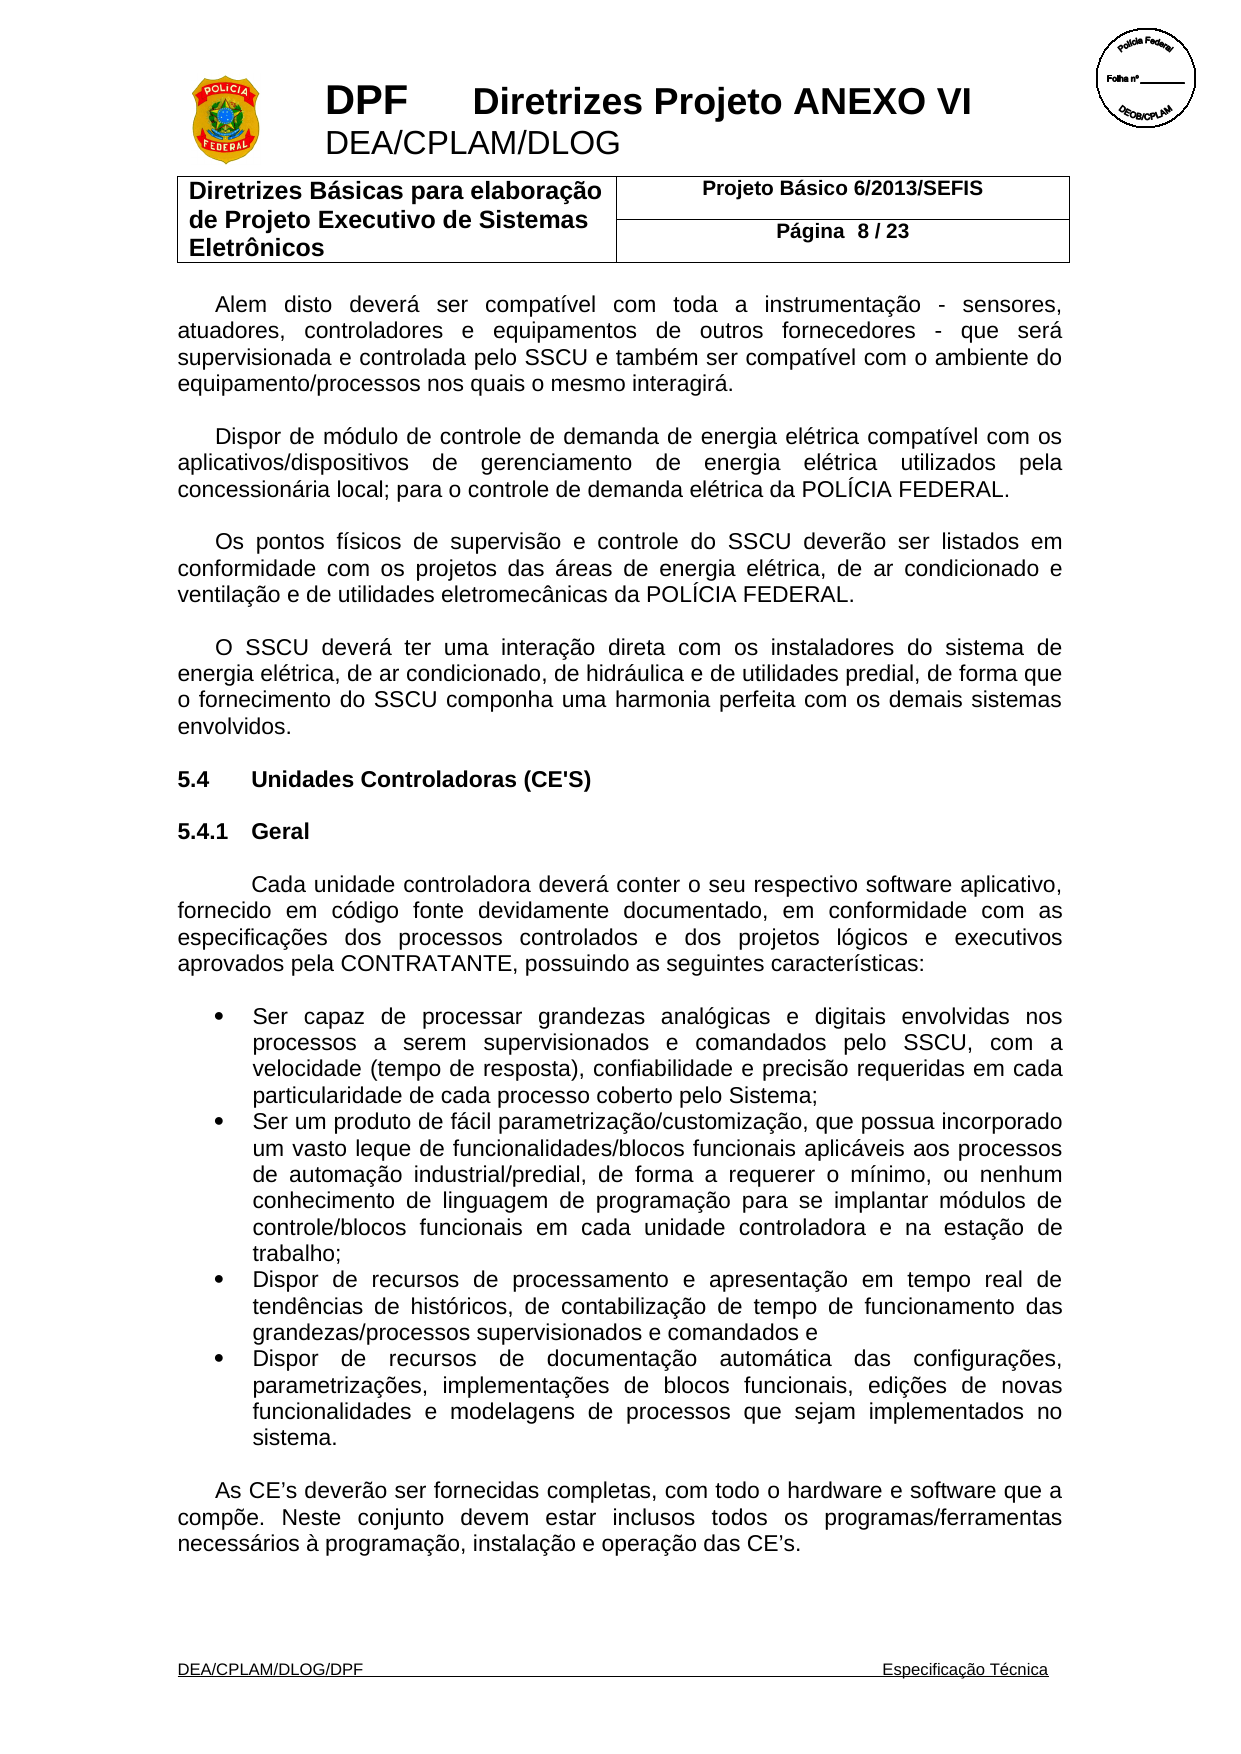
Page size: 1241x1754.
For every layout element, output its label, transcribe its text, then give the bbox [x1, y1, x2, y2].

text 5.4 Unidades Controladoras (CE'S) [177, 766, 1063, 792]
text O SSCU deverá ter uma interação direta com os instaladores do sistema de energia elétrica, de ar condicionado, de hidráulica e de utilidades predial, de forma que o fornecimento do SSCU componha uma harmonia perfeita com os demais sistemas envolvidos. [177, 634, 1063, 739]
text Cada unidade controladora deverá conter o seu respectivo software aplicativo, fornecido em código fonte devidamente documentado, em conformidade com as especificações dos processos controlados e dos projetos lógicos e executivos aprovados pela CONTRATANTE, possuindo as seguintes características: [177, 871, 1063, 976]
text Os pontos físicos de supervisão e controle do SSCU deverão ser listados em conformidade com os projetos das áreas de energia elétrica, de ar condicionado e ventilação e de utilidades eletromecânicas da POLÍCIA FEDERAL. [177, 528, 1063, 607]
list Dispor de recursos de processamento e apresentação em tempo real de tendências de históricos, de contabilização de tempo de funcionamento das grandezas/processos supervisionados e comandados e [215, 1266, 1063, 1345]
text Alem disto deverá ser compatível com toda a instrumentação - sensores, atuadores, controladores e equipamentos de outros fornecedores - que será supervisionada e controlada pelo SSCU e também ser compatível com o ambiente do equipamento/processos nos quais o mesmo interagirá. [177, 291, 1063, 397]
list Ser capaz de processar grandezas analógicas e digitais envolvidas nos processos a serem supervisionados e comandados pelo SSCU, com a velocidade (tempo de resposta), confiabilidade e precisão requeridas em cada particularidade de cada processo coberto pelo Sistema; [215, 1003, 1063, 1108]
text As CE’s deverão ser fornecidas completas, com todo o hardware e software que a compõe. Neste conjunto devem estar inclusos todos os programas/ferramentas necessários à programação, instalação e operação das CE’s. [177, 1477, 1063, 1556]
text 5.4.1 Geral [177, 818, 1063, 844]
picture [1077, 18, 1218, 157]
text Dispor de módulo de controle de demanda de energia elétrica compatível com os aplicativos/dispositivos de gerenciamento de energia elétrica utilizados pela concessionária local; para o controle de demanda elétrica da POLÍCIA FEDERAL. [177, 423, 1063, 502]
list Dispor de recursos de documentação automática das configurações, parametrizações, implementações de blocos funcionais, edições de novas funcionalidades e modelagens de processos que sejam implementados no sistema. [215, 1345, 1063, 1451]
list Ser um produto de fácil parametrização/customização, que possua incorporado um vasto leque de funcionalidades/blocos funcionais aplicáveis aos processos de automação industrial/predial, de forma a requerer o mínimo, ou nenhum conhecimento de linguagem de programação para se implantar módulos de controle/blocos funcionais em cada unidade controladora e na estação de trabalho; [215, 1108, 1063, 1266]
